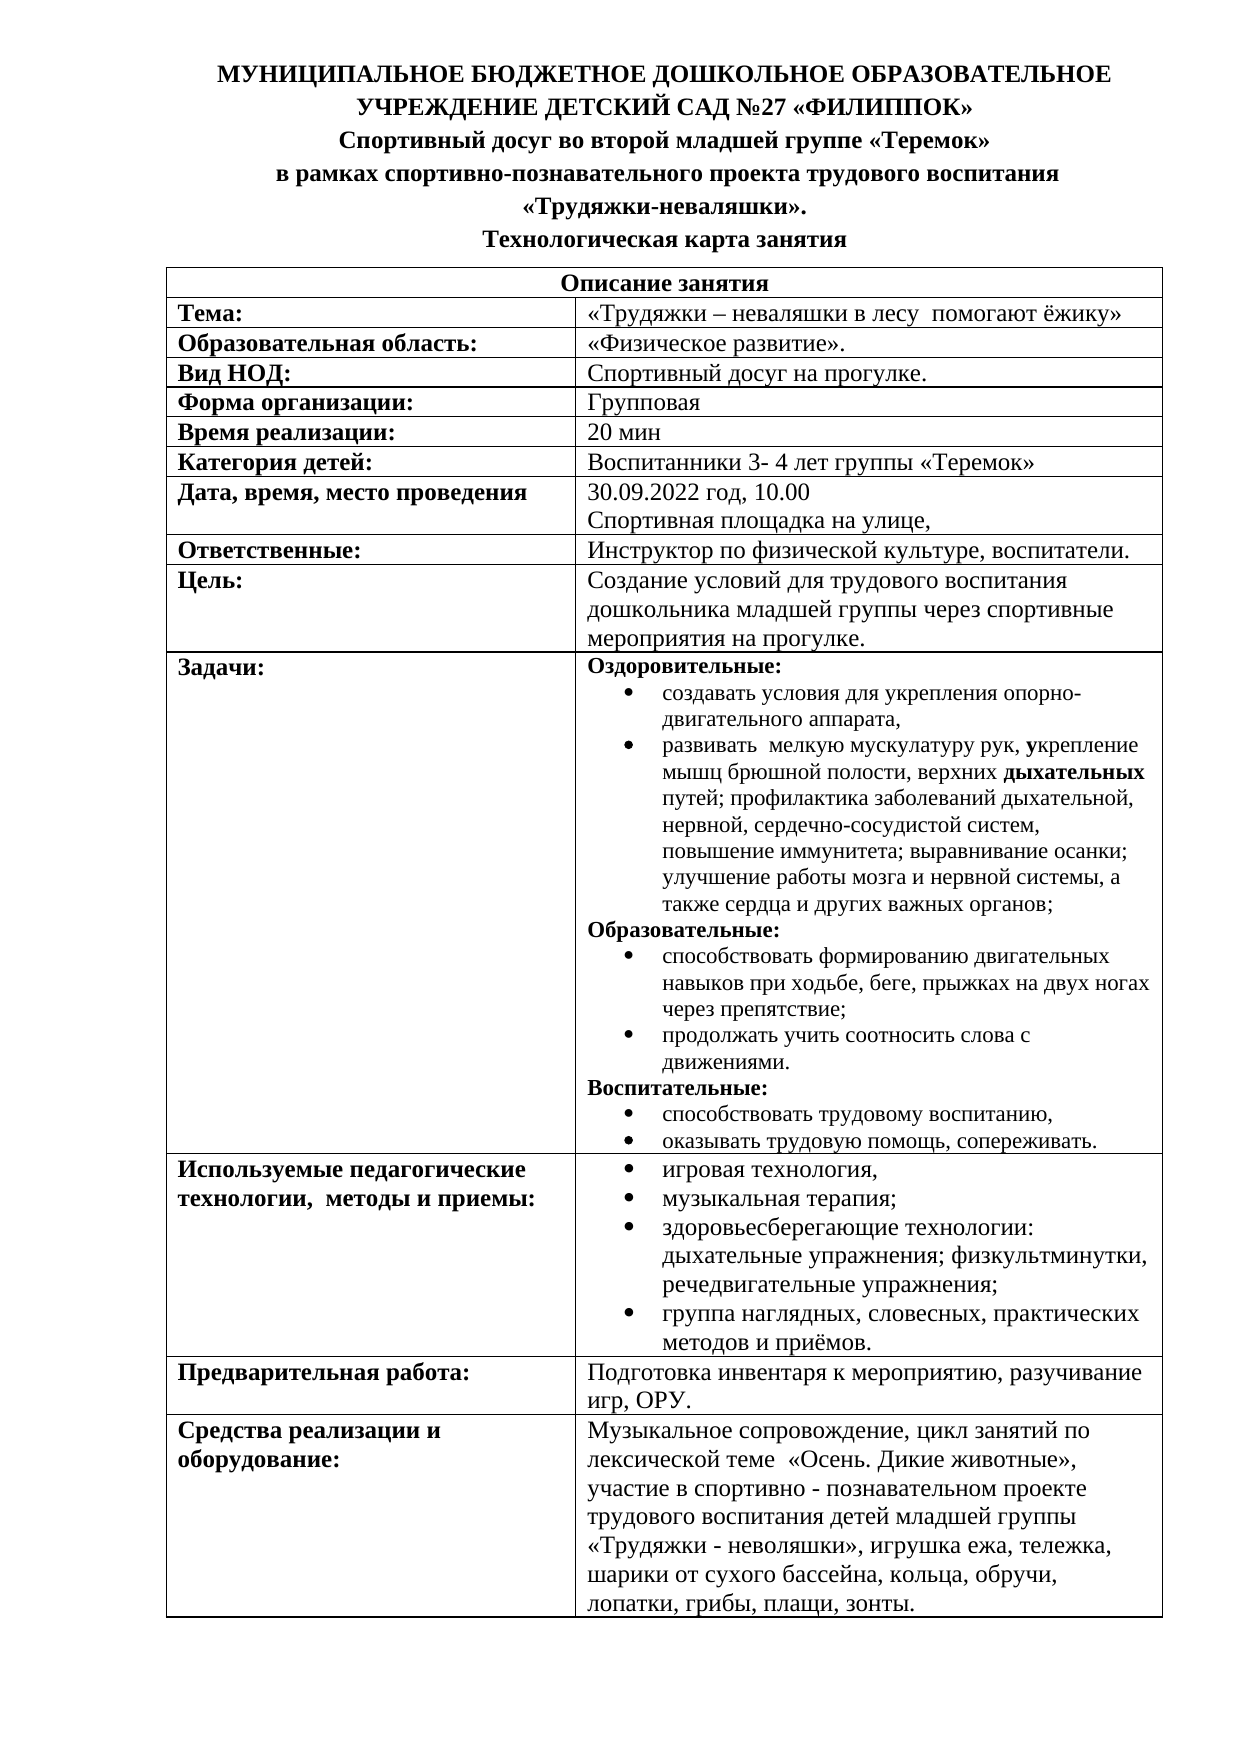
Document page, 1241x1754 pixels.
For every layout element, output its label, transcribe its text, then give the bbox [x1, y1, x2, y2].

table_cell Задачи: [167, 653, 575, 1153]
table_cell 30.09.2022 год, 10.00 Спортивная площадка на улице, [576, 477, 1162, 534]
table_cell Воспитанники 3- 4 лет группы «Теремок» [576, 447, 1162, 476]
text МУНИЦИПАЛЬНОЕ БЮДЖЕТНОЕ ДОШКОЛЬНОЕ ОБРАЗОВАТЕЛЬНОЕ [177, 59, 1152, 88]
table_cell Подготовка инвентаря к мероприятию, разучивание игр, ОРУ. [576, 1357, 1162, 1414]
table_cell «Физическое развитие». [576, 328, 1162, 357]
table_cell Средства реализации и оборудование: [167, 1415, 575, 1616]
table_cell Категория детей: [167, 447, 575, 476]
text Спортивный досуг во второй младшей группе «Теремок» [177, 125, 1152, 154]
table_cell Образовательная область: [167, 328, 575, 357]
table_cell Используемые педагогические технологии, методы и приемы: [167, 1154, 575, 1356]
table_cell Форма организации: [167, 388, 575, 416]
table_cell Оздоровительные: создавать условия для укрепления опорно-двигательного аппарата, развивать мелкую мускулатуру рук, укрепление мышц брюшной полости, верхних дыхательных путей; профилактика заболеваний дыхательной, нервной, сердечно-сосудистой систем, повышение иммунитета; выравнивание осанки; улучшение работы мозга и нервной системы, а также сердца и других важных органов; Образовательные: способствовать формированию двигательных навыков при ходьбе, беге, прыжках на двух ногах через препятствие; продолжать учить соотносить слова с движениями. Воспитательные: способствовать трудовому воспитанию, оказывать трудовую помощь, сопереживать. [576, 653, 1162, 1153]
table_cell Спортивный досуг на прогулке. [576, 358, 1162, 386]
table_cell 20 мин [576, 417, 1162, 446]
text Технологическая карта занятия [177, 224, 1152, 253]
text в рамках спортивно-познавательного проекта трудового воспитания [177, 158, 1152, 187]
table_cell Тема: [167, 298, 575, 327]
table_cell «Трудяжки – неваляшки в лесу помогают ёжику» [576, 298, 1162, 327]
text УЧРЕЖДЕНИЕ ДЕТСКИЙ САД №27 «ФИЛИППОК» [177, 92, 1152, 121]
table_cell игровая технология, музыкальная терапия; здоровьесберегающие технологии: дыхательные упражнения; физкультминутки, речедвигательные упражнения; группа наглядных, словесных, практических методов и приёмов. [576, 1154, 1162, 1356]
table_cell Цель: [167, 565, 575, 651]
table_cell Вид НОД: [167, 358, 575, 386]
table_cell Время реализации: [167, 417, 575, 446]
table_header Описание занятия [167, 268, 1162, 297]
table_cell Ответственные: [167, 535, 575, 564]
table_cell Создание условий для трудового воспитания дошкольника младшей группы через спортивные мероприятия на прогулке. [576, 565, 1162, 651]
text «Трудяжки-неваляшки». [177, 191, 1152, 220]
table_cell Групповая [576, 388, 1162, 416]
table_cell Предварительная работа: [167, 1357, 575, 1414]
table_cell Дата, время, место проведения [167, 477, 575, 534]
table_cell Музыкальное сопровождение, цикл занятий по лексической теме «Осень. Дикие животные», участие в спортивно - познавательном проекте трудового воспитания детей младшей группы «Трудяжки - неволяшки», игрушка ежа, тележка, шарики от сухого бассейна, кольца, обручи, лопатки, грибы, плащи, зонты. [576, 1415, 1162, 1616]
table_cell Инструктор по физической культуре, воспитатели. [576, 535, 1162, 564]
